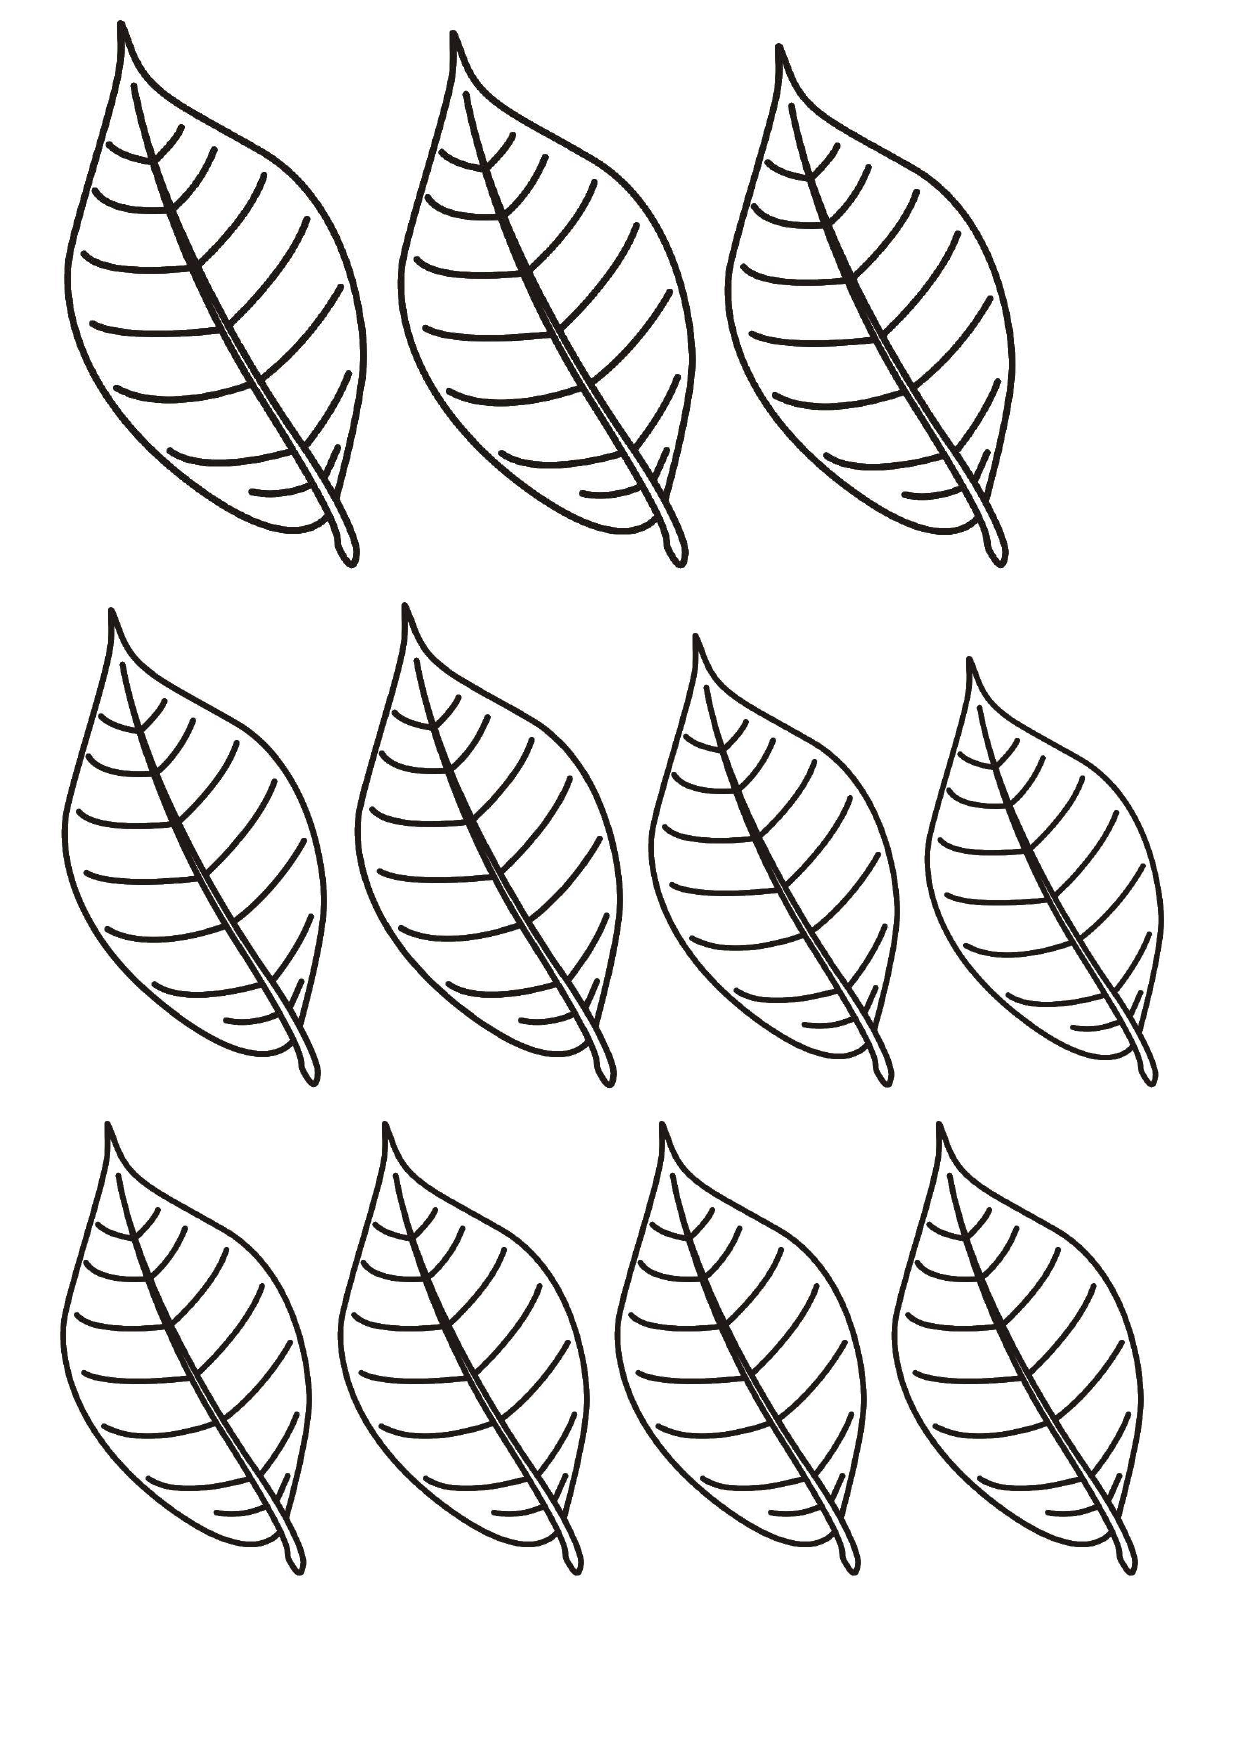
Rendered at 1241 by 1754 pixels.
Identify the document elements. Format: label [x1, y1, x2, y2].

picture [44, 597, 1172, 1092]
picture [44, 14, 1026, 573]
picture [44, 1116, 1153, 1580]
